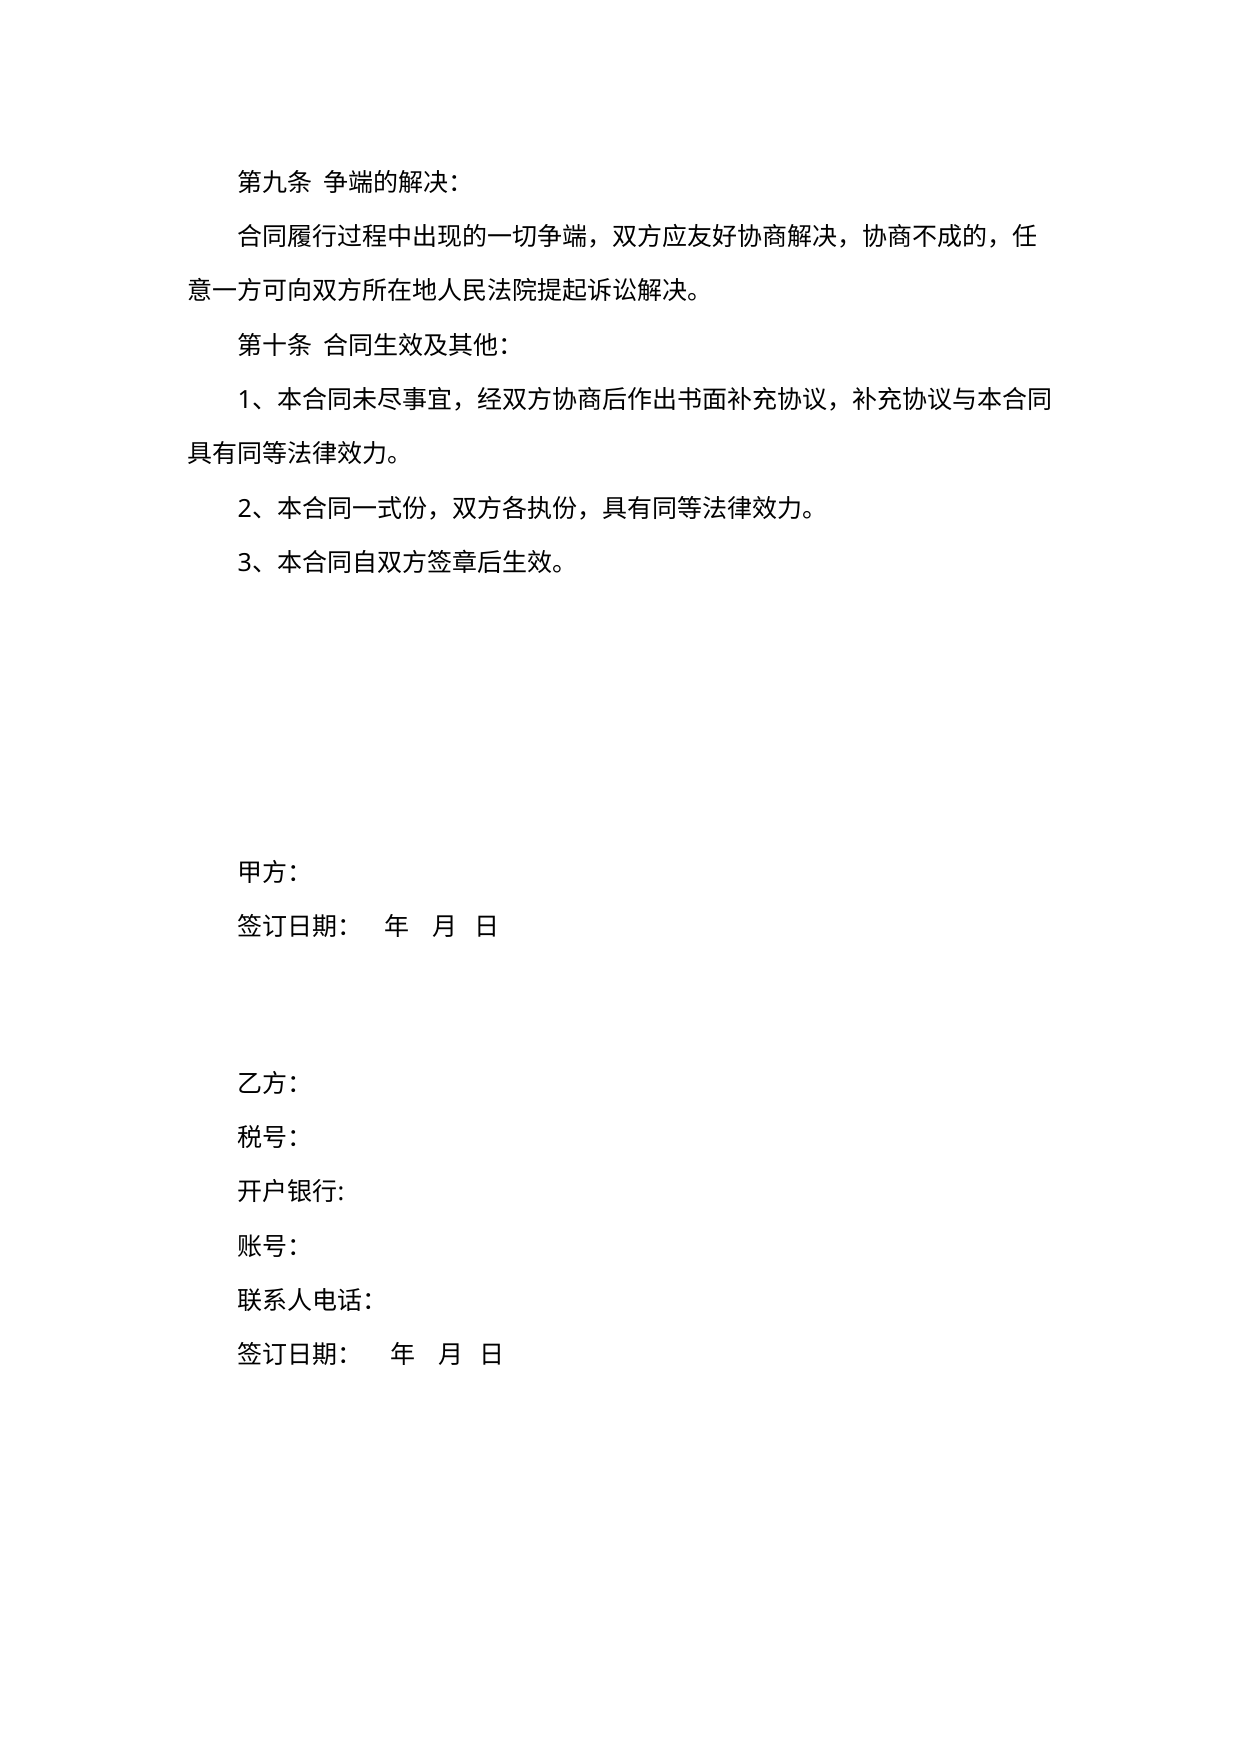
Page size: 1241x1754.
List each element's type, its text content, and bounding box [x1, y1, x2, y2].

text 乙方： [187, 1063, 1053, 1099]
text 合同履行过程中出现的一切争端，双方应友好协商解决，协商不成的，任意一方可向双方所在地人民法院提起诉讼解决。 [187, 216, 1053, 307]
text 1、本合同未尽事宜，经双方协商后作出书面补充协议，补充协议与本合同具有同等法律效力。 [187, 379, 1053, 470]
text 账号： [187, 1226, 1053, 1262]
text 2、本合同一式份，双方各执份，具有同等法律效力。 [187, 488, 1053, 524]
text 第九条 争端的解决： [187, 162, 1053, 198]
text 第十条 合同生效及其他： [187, 325, 1053, 361]
text 开户银行: [187, 1172, 1053, 1208]
text 联系人电话： [187, 1281, 1053, 1317]
text 签订日期： 年 月 日 [187, 907, 1053, 943]
text 3、本合同自双方签章后生效。 [187, 543, 1053, 579]
text 税号： [187, 1117, 1053, 1154]
text 甲方： [187, 852, 1053, 888]
text 签订日期： 年 月 日 [187, 1335, 1053, 1371]
